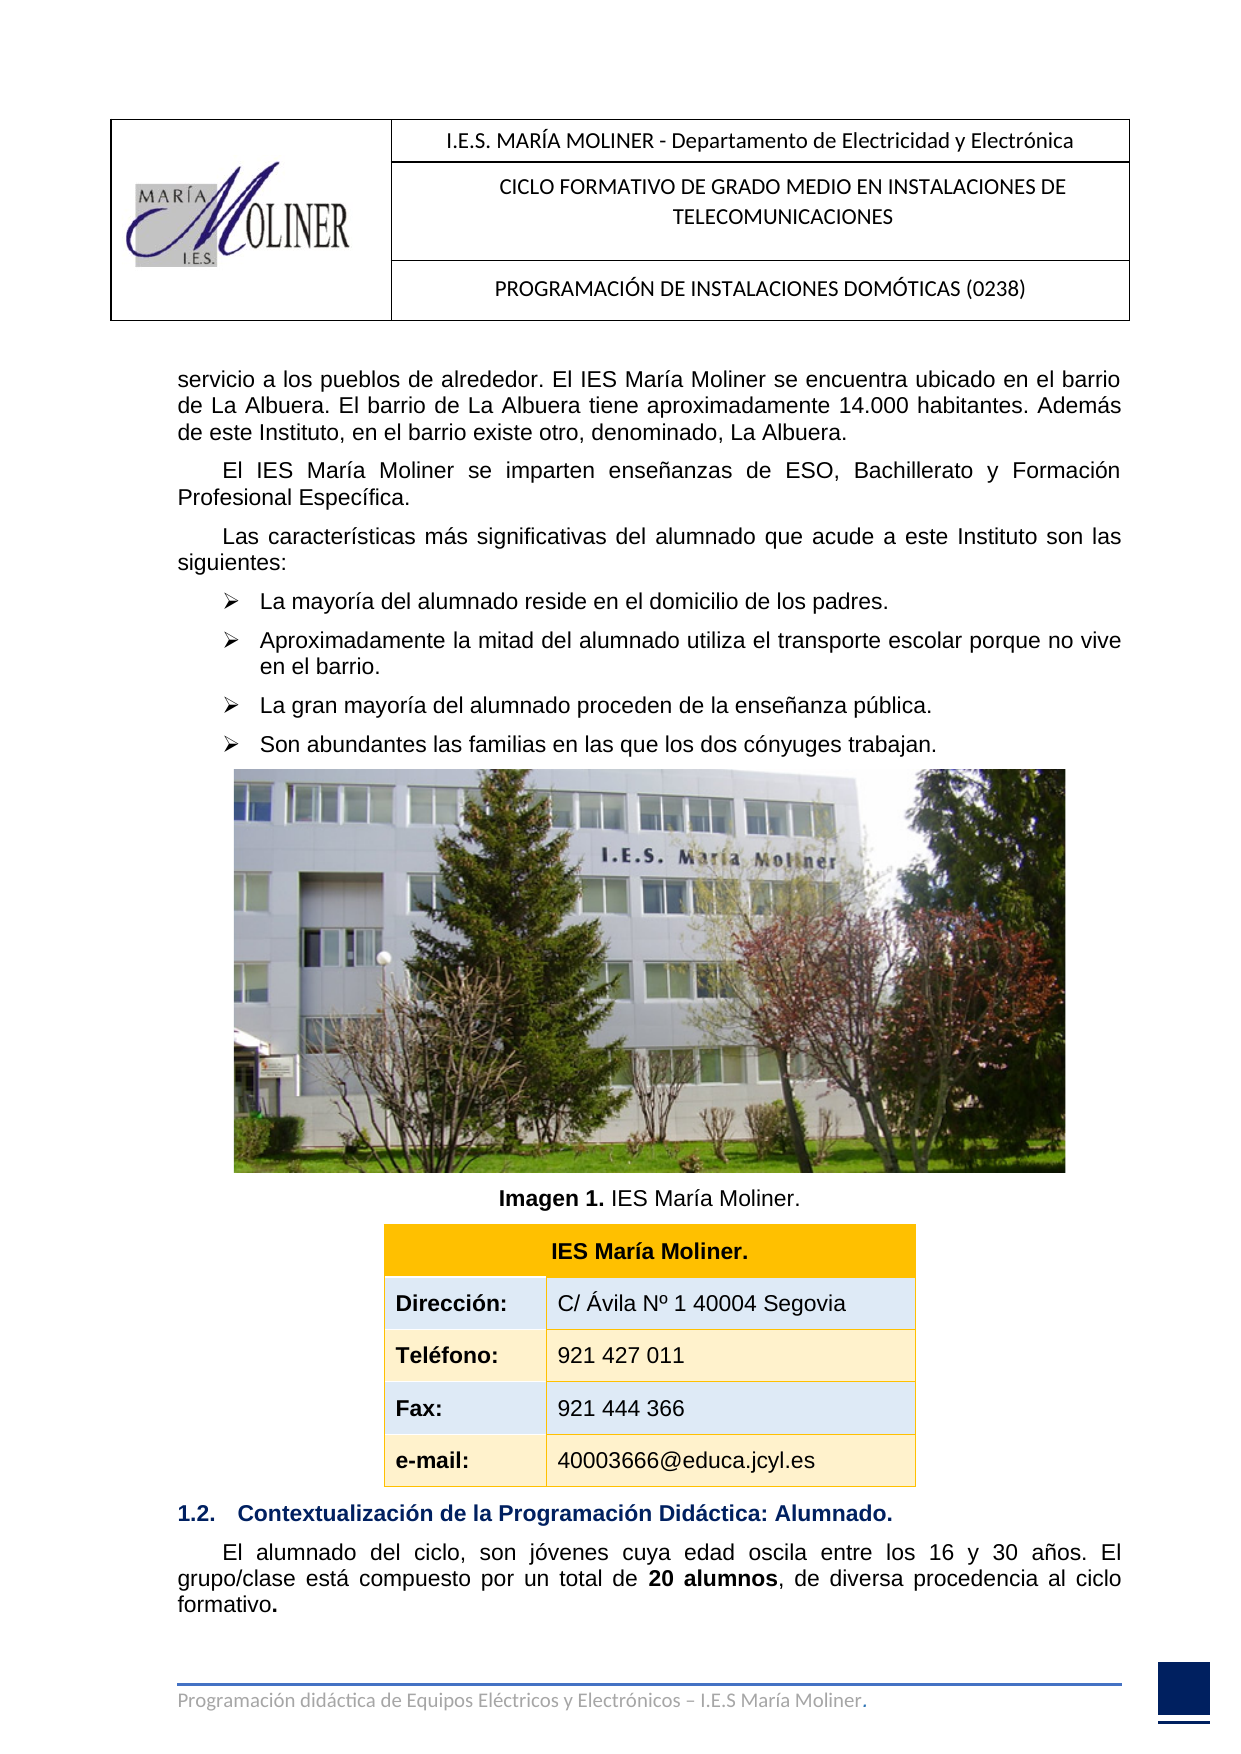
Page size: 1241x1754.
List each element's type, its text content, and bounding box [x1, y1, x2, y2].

list La gran mayoría del alumnado proceden de la enseñanza pública. [222, 692, 1122, 718]
table_header IES María Moliner. [385, 1225, 915, 1276]
text Imagen 1. IES María Moliner. [177, 1185, 1122, 1212]
table_cell 40003666@educa.jcyl.es [547, 1435, 915, 1486]
list Aproximadamente la mitad del alumnado utiliza el transporte escolar porque no vive en el barrio. [222, 627, 1122, 679]
text El IES María Moliner se imparten enseñanzas de ESO, Bachillerato y Formación Profesional Específica. [177, 457, 1122, 510]
table_cell 921 444 366 [547, 1382, 915, 1434]
table_cell Fax: [385, 1382, 546, 1434]
text Las características más significativas del alumnado que acude a este Instituto son las siguientes: [177, 523, 1122, 575]
list La mayoría del alumnado reside en el domicilio de los padres. [222, 588, 1122, 614]
table_cell 921 427 011 [547, 1330, 915, 1381]
list El alumnado del ciclo, son jóvenes cuya edad oscila entre los 16 y 30 años. El grupo/clase está compuesto por un total de 20 alumnos, de diversa procedencia al ciclo formativo. [177, 1538, 1122, 1617]
subtitle Contextualización de la Programación Didáctica: Alumnado. [177, 1499, 1122, 1526]
list Son abundantes las familias en las que los dos cónyuges trabajan. [222, 731, 1122, 757]
picture [233, 769, 1066, 1173]
table_cell C/ Ávila Nº 1 40004 Segovia [547, 1278, 915, 1329]
table_cell Teléfono: [385, 1330, 546, 1381]
table_cell e-mail: [385, 1435, 546, 1486]
table_cell Dirección: [385, 1278, 546, 1329]
picture [121, 155, 353, 281]
